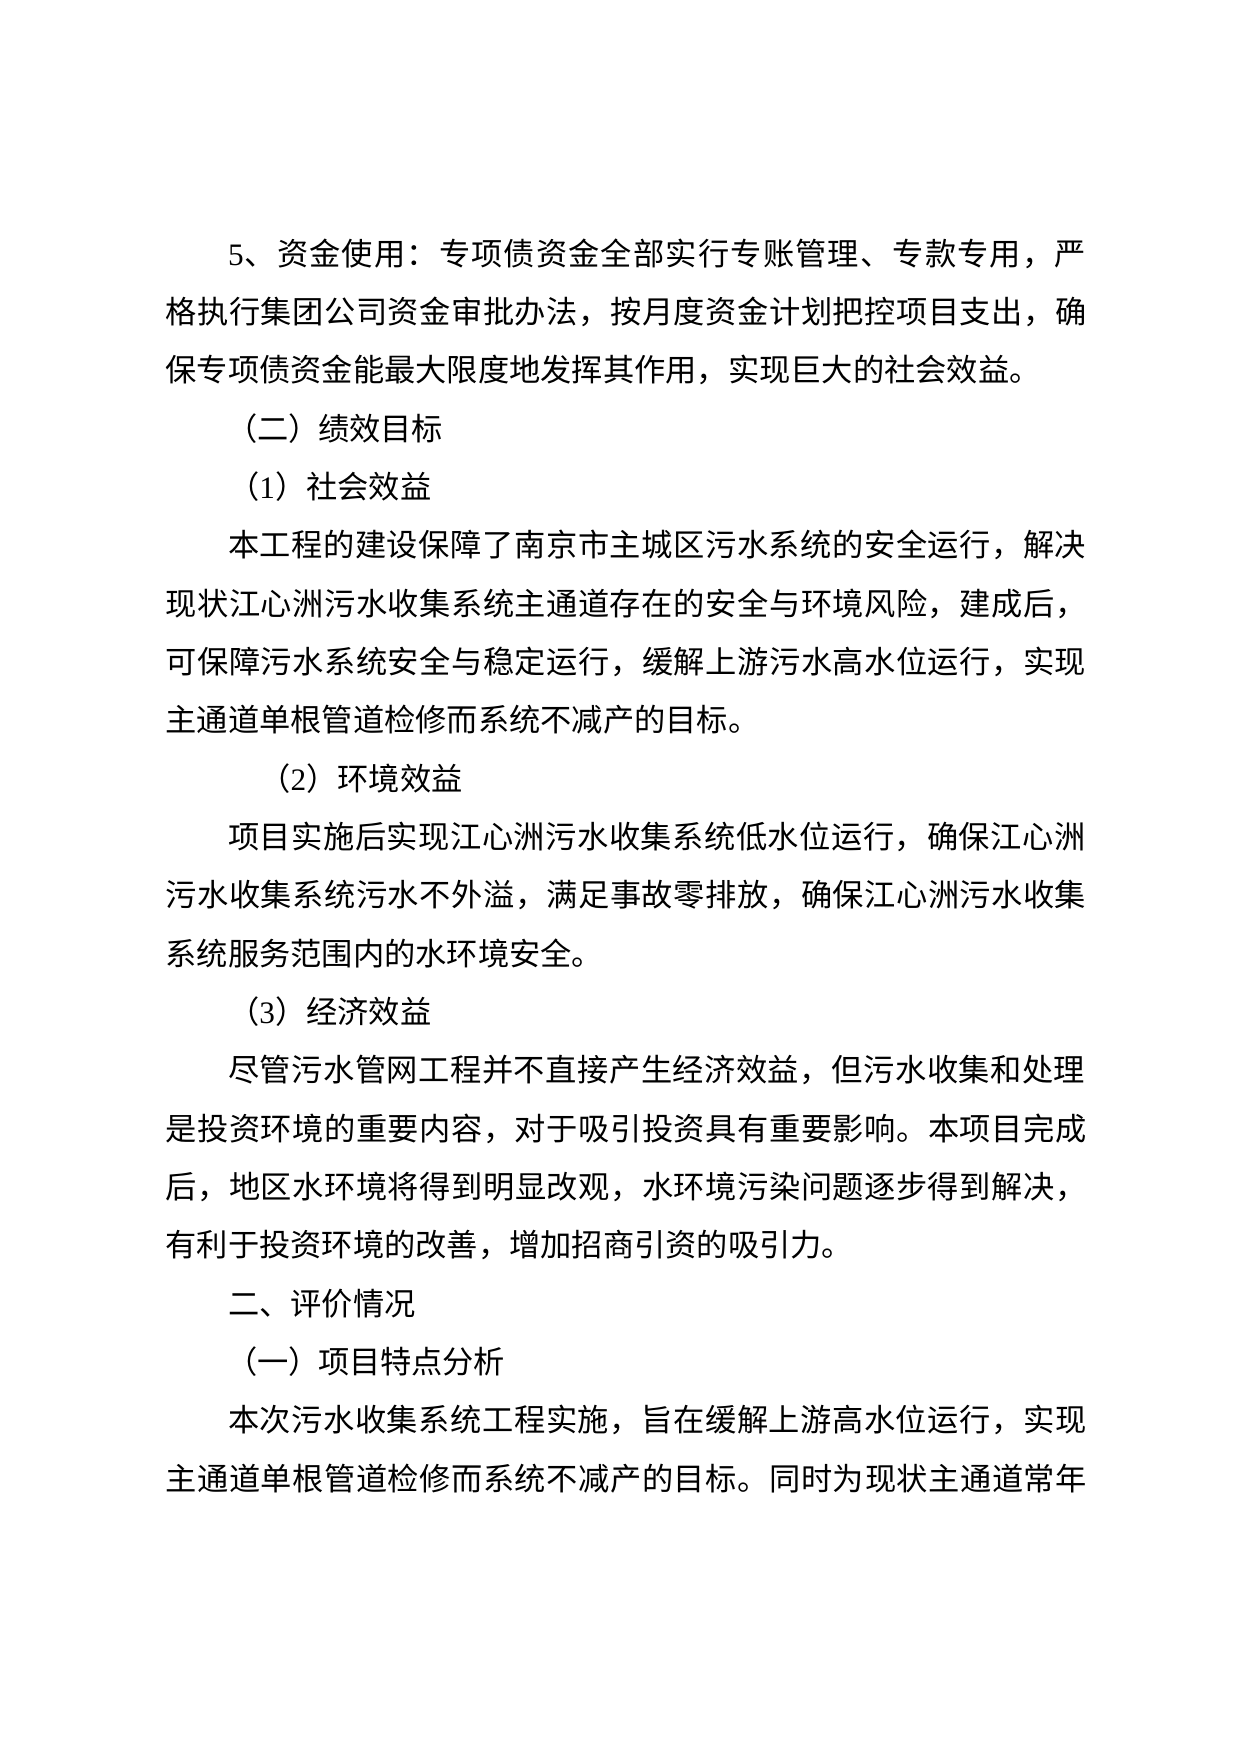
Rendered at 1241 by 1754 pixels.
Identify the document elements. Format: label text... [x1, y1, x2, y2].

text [165, 1385, 1087, 1502]
text 项目实施后实现江心洲污水收集系统低水位运行，确保江心洲污水收集系统污水不外溢，满足事故零排放，确保江心洲污水收集系统服务范围内的水环境安全。 [165, 802, 1087, 977]
text 尽管污水管网工程并不直接产生经济效益，但污水收集和处理是投资环境的重要内容，对于吸引投资具有重要影响。本项目完成后，地区水环境将得到明显改观，水环境污染问题逐步得到解决，有利于投资环境的改善，增加招商引资的吸引力。 [165, 1035, 1087, 1268]
text （1）社会效益 [165, 452, 1087, 510]
text （一）项目特点分析 [165, 1327, 1087, 1385]
text （二）绩效目标 [165, 393, 1087, 452]
text （2）环境效益 [165, 743, 1087, 802]
text 5、资金使用：专项债资金全部实行专账管理、专款专用，严格执行集团公司资金审批办法，按月度资金计划把控项目支出，确保专项债资金能最大限度地发挥其作用，实现巨大的社会效益。 [165, 218, 1087, 393]
text 本工程的建设保障了南京市主城区污水系统的安全运行，解决现状江心洲污水收集系统主通道存在的安全与环境风险，建成后，可保障污水系统安全与稳定运行，缓解上游污水高水位运行，实现主通道单根管道检修而系统不减产的目标。 [165, 510, 1087, 743]
text 二、评价情况 [165, 1268, 1087, 1327]
text （3）经济效益 [165, 977, 1087, 1035]
